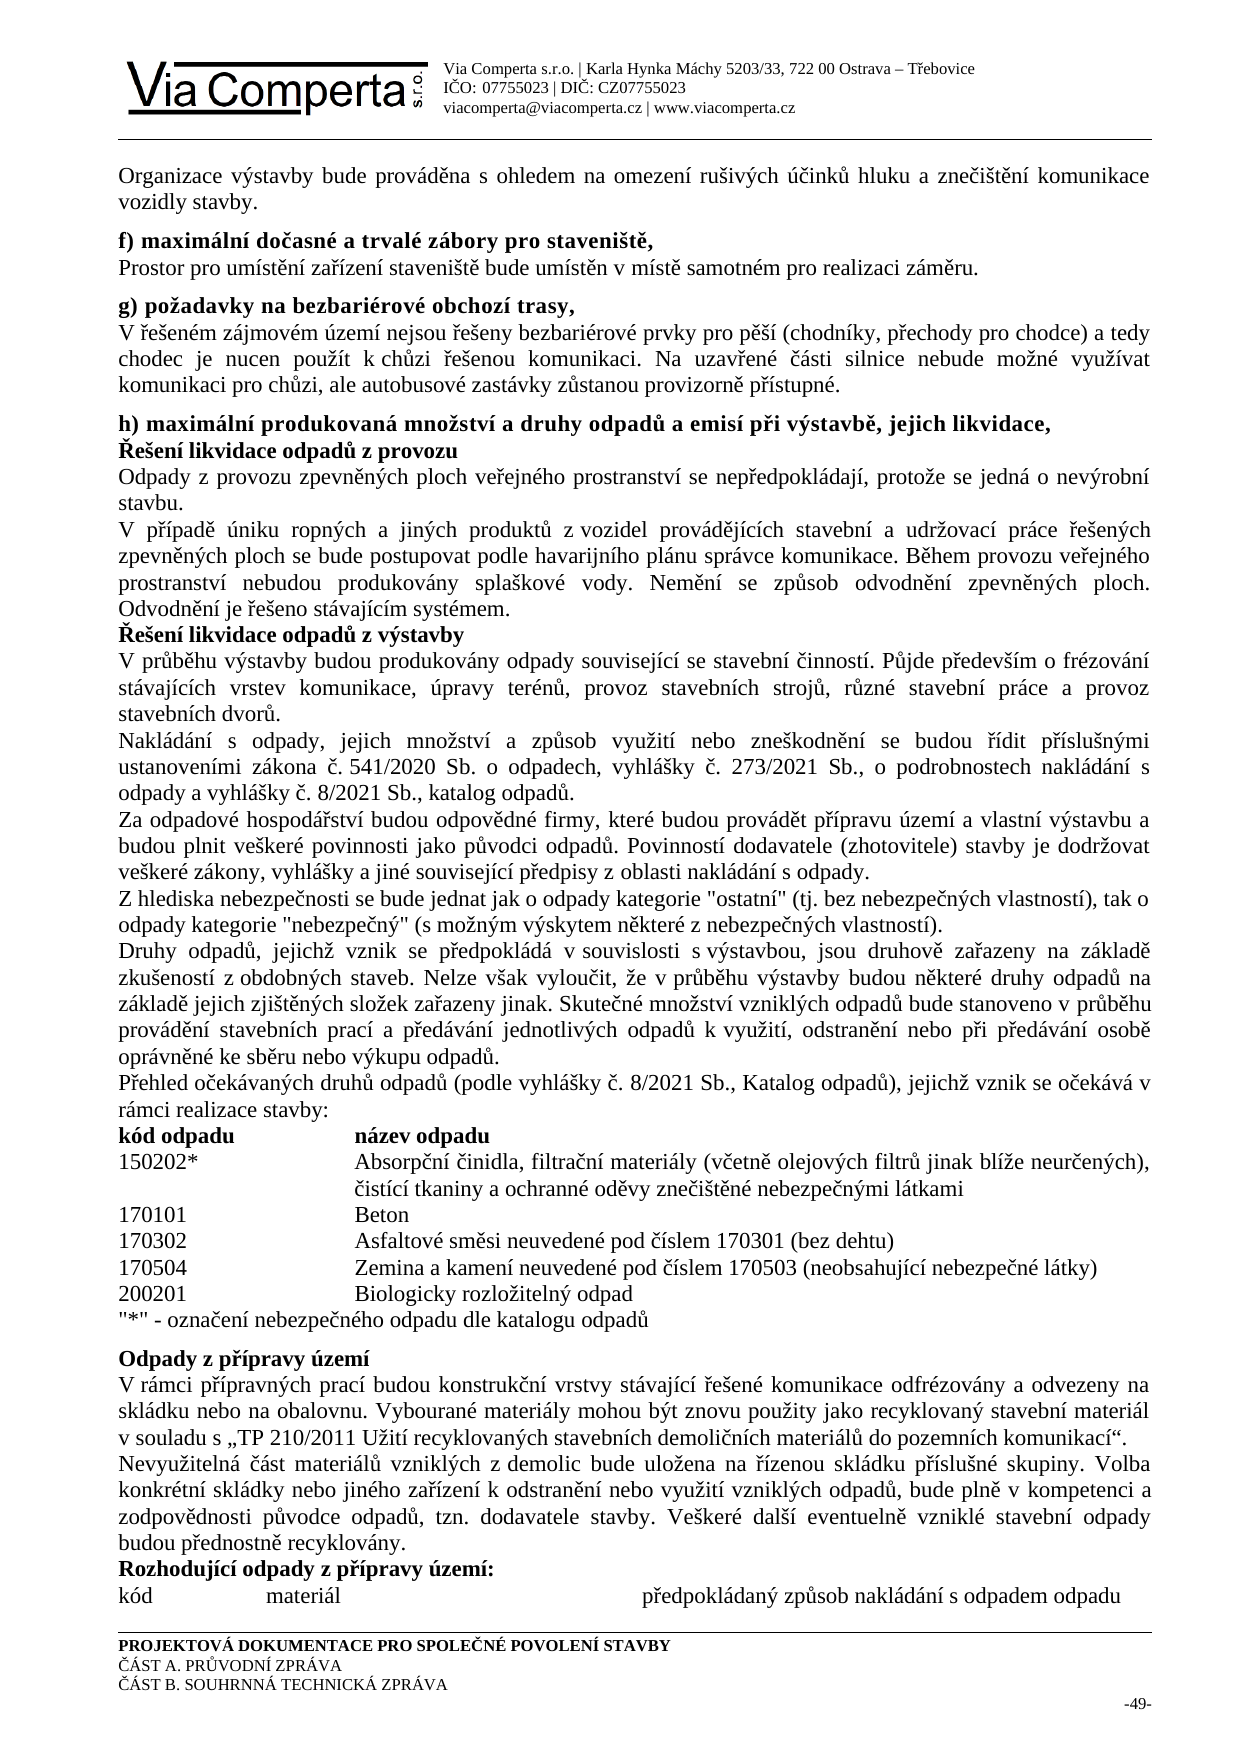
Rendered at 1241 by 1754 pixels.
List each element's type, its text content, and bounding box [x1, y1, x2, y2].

text Za odpadové hospodářství budou odpovědné firmy, které budou provádět přípravu území a vlastní výstavbu a budou plnit veškeré povinnosti jako původci odpadů. Povinností dodavatele (zhotovitele) stavby je dodržovat veškeré zákony, vyhlášky a jiné související předpisy z oblasti nakládání s odpady. [118, 806, 1152, 885]
text Nevyužitelná část materiálů vzniklých z demolic bude uložena na řízenou skládku příslušné skupiny. Volba konkrétní skládky nebo jiného zařízení k odstranění nebo využití vzniklých odpadů, bude plně v kompetenci a zodpovědnosti původce odpadů, tzn. dodavatele stavby. Veškeré další eventuelně vzniklé stavební odpady budou přednostně recyklovány. [118, 1450, 1152, 1555]
text 150202* Absorpční činidla, filtrační materiály (včetně olejových filtrů jinak blíže neurčených), čistící tkaniny a ochranné oděvy znečištěné nebezpečnými látkami [118, 1148, 1152, 1201]
text Z hlediska nebezpečnosti se bude jednat jak o odpady kategorie "ostatní" (tj. bez nebezpečných vlastností), tak o odpady kategorie "nebezpečný" (s možným výskytem některé z nebezpečných vlastností). [118, 885, 1152, 937]
text Řešení likvidace odpadů z provozu [118, 437, 1152, 463]
text V případě úniku ropných a jiných produktů z vozidel provádějících stavební a udržovací práce řešených zpevněných ploch se bude postupovat podle havarijního plánu správce komunikace. Během provozu veřejného prostranství nebudou produkovány splaškové vody. Nemění se způsob odvodnění zpevněných ploch. Odvodnění je řešeno stávajícím systémem. [118, 516, 1152, 621]
subtitle g) požadavky na bezbariérové obchozí trasy, [118, 292, 1152, 319]
text 170101 Beton [118, 1201, 1152, 1227]
text Přehled očekávaných druhů odpadů (podle vyhlášky č. 8/2021 Sb., Katalog odpadů), jejichž vznik se očekává v rámci realizace stavby: [118, 1069, 1152, 1122]
picture [118, 53, 435, 126]
text V rámci přípravných prací budou konstrukční vrstvy stávající řešené komunikace odfrézovány a odvezeny na skládku nebo na obalovnu. Vybourané materiály mohou být znovu použity jako recyklovaný stavební materiál v souladu s „TP 210/2011 Užití recyklovaných stavebních demoličních materiálů do pozemních komunikací“. [118, 1371, 1152, 1450]
text Organizace výstavby bude prováděna s ohledem na omezení rušivých účinků hluku a znečištění komunikace vozidly stavby. [118, 162, 1152, 215]
text 170504 Zemina a kamení neuvedené pod číslem 170503 (neobsahující nebezpečné látky) [118, 1254, 1152, 1280]
text kód materiál předpokládaný způsob nakládání s odpadem odpadu [118, 1582, 1152, 1608]
subtitle f) maximální dočasné a trvalé zábory pro staveniště, [118, 227, 1152, 254]
text Odpady z přípravy území [118, 1344, 1152, 1371]
text V řešeném zájmovém území nejsou řešeny bezbariérové prvky pro pěší (chodníky, přechody pro chodce) a tedy chodec je nucen použít k chůzi řešenou komunikaci. Na uzavřené části silnice nebude možné využívat komunikaci pro chůzi, ale autobusové zastávky zůstanou provizorně přístupné. [118, 319, 1152, 398]
text 200201 Biologicky rozložitelný odpad [118, 1280, 1152, 1306]
subtitle h) maximální produkovaná množství a druhy odpadů a emisí při výstavbě, jejich likvidace, [118, 410, 1152, 437]
text Prostor pro umístění zařízení staveniště bude umístěn v místě samotném pro realizaci záměru. [118, 254, 1152, 280]
text "*" - označení nebezpečného odpadu dle katalogu odpadů [118, 1306, 1152, 1333]
text V průběhu výstavby budou produkovány odpady související se stavební činností. Půjde především o frézování stávajících vrstev komunikace, úpravy terénů, provoz stavebních strojů, různé stavební práce a provoz stavebních dvorů. [118, 648, 1152, 727]
text Druhy odpadů, jejichž vznik se předpokládá v souvislosti s výstavbou, jsou druhově zařazeny na základě zkušeností z obdobných staveb. Nelze však vyloučit, že v průběhu výstavby budou některé druhy odpadů na základě jejich zjištěných složek zařazeny jinak. Skutečné množství vzniklých odpadů bude stanoveno v průběhu provádění stavebních prací a předávání jednotlivých odpadů k využití, odstranění nebo při předávání osobě oprávněné ke sběru nebo výkupu odpadů. [118, 937, 1152, 1069]
text Rozhodující odpady z přípravy území: [118, 1555, 1152, 1582]
text kód odpadu název odpadu [118, 1122, 1152, 1148]
text Řešení likvidace odpadů z výstavby [118, 621, 1152, 648]
text Nakládání s odpady, jejich množství a způsob využití nebo zneškodnění se budou řídit příslušnými ustanoveními zákona č. 541/2020 Sb. o odpadech, vyhlášky č. 273/2021 Sb., o podrobnostech nakládání s odpady a vyhlášky č. 8/2021 Sb., katalog odpadů. [118, 727, 1152, 806]
text 170302 Asfaltové směsi neuvedené pod číslem 170301 (bez dehtu) [118, 1227, 1152, 1254]
text Odpady z provozu zpevněných ploch veřejného prostranství se nepředpokládají, protože se jedná o nevýrobní stavbu. [118, 463, 1152, 516]
